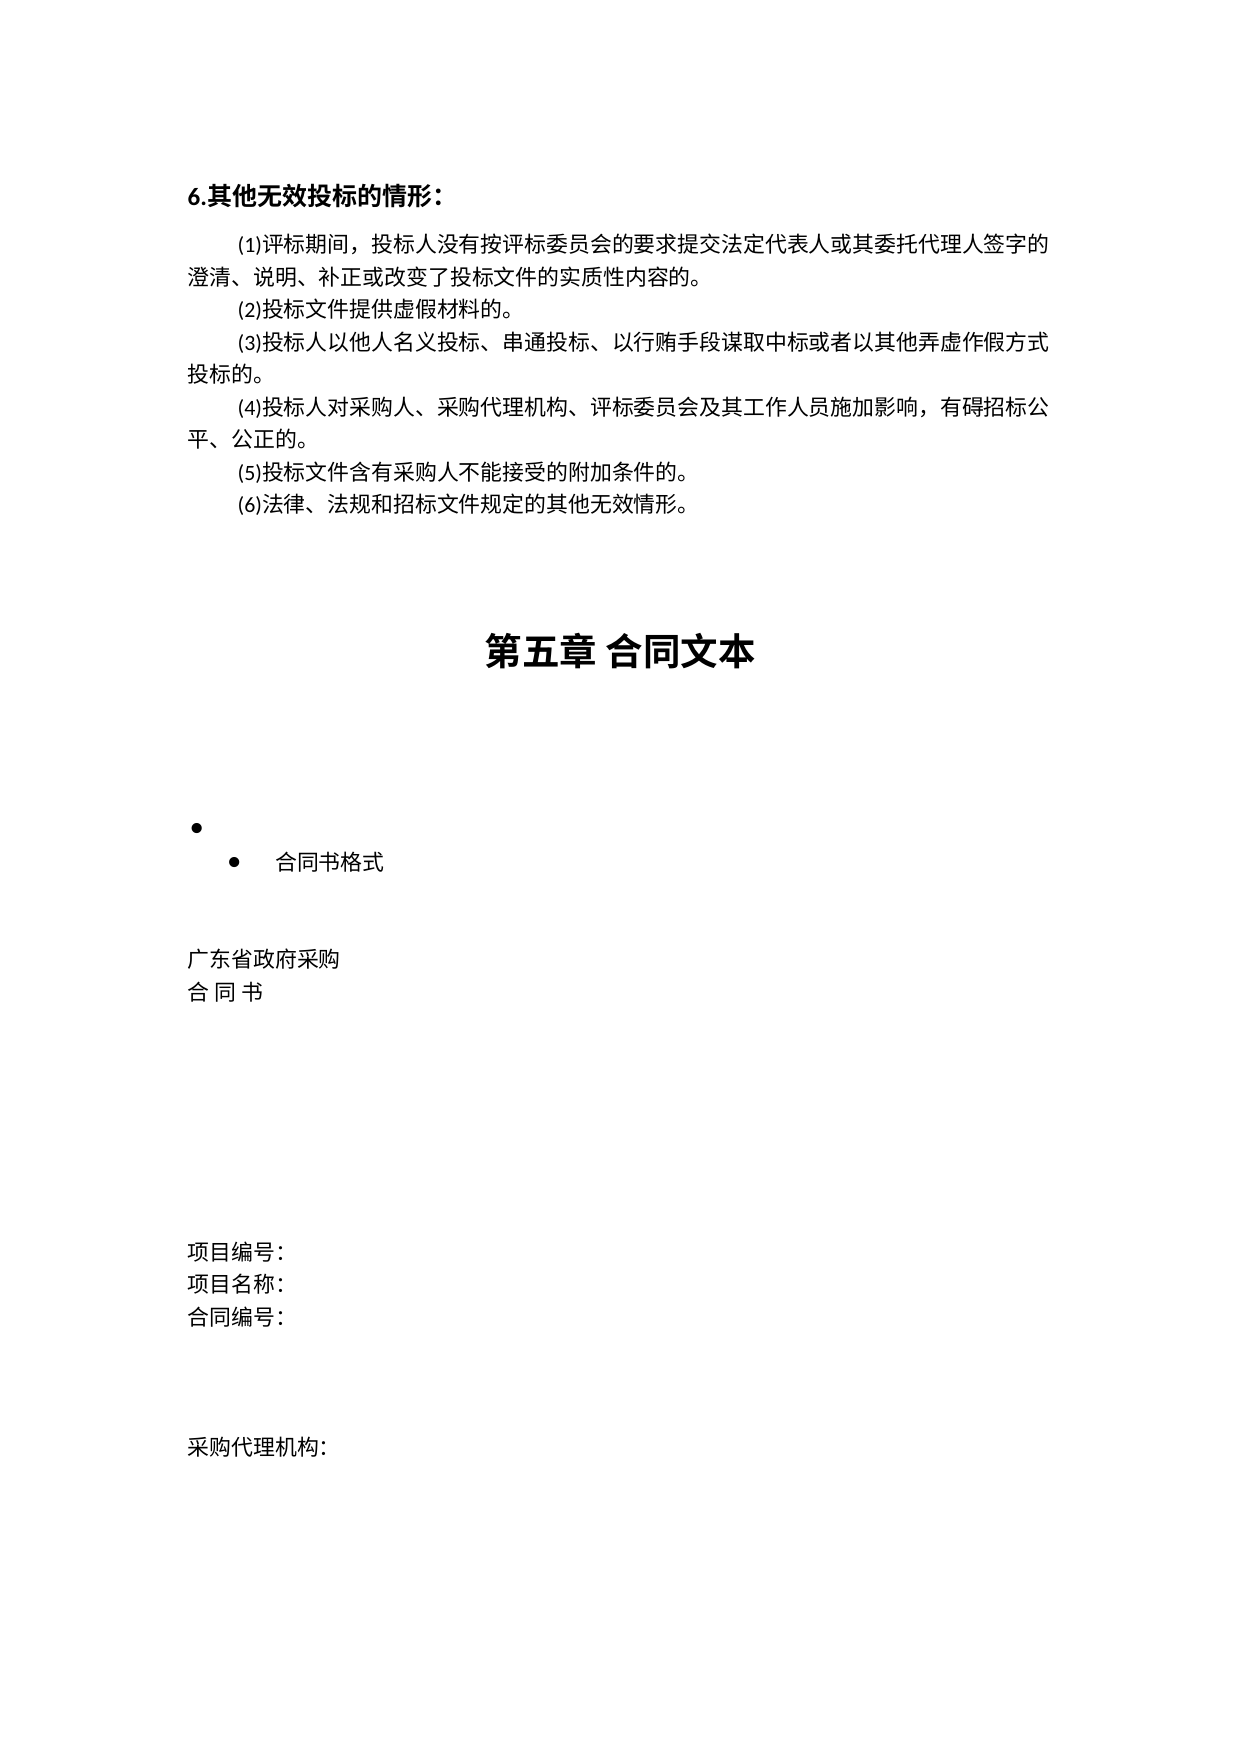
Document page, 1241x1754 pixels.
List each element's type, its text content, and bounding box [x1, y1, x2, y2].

text (4)投标人对采购人、采购代理机构、评标委员会及其工作人员施加影响，有碍招标公平、公正的。 [187, 389, 1053, 454]
text 合同编号： [187, 1299, 1053, 1332]
text (6)法律、法规和招标文件规定的其他无效情形。 [187, 487, 1053, 519]
text 项目名称： [187, 1267, 1053, 1299]
text (5)投标文件含有采购人不能接受的附加条件的。 [187, 454, 1053, 487]
text 第五章 合同文本 [187, 617, 1053, 682]
text 采购代理机构： [187, 1429, 1053, 1462]
text 6.其他无效投标的情形： [187, 162, 1053, 227]
list 合同书格式 [225, 844, 1053, 877]
text 合 同 书 [187, 974, 1053, 1007]
text 项目编号： [187, 1234, 1053, 1267]
text 广东省政府采购 [187, 942, 1053, 974]
text (1)评标期间，投标人没有按评标委员会的要求提交法定代表人或其委托代理人签字的澄清、说明、补正或改变了投标文件的实质性内容的。 [187, 227, 1053, 292]
text (2)投标文件提供虚假材料的。 [187, 292, 1053, 324]
text (3)投标人以他人名义投标、串通投标、以行贿手段谋取中标或者以其他弄虚作假方式投标的。 [187, 324, 1053, 389]
